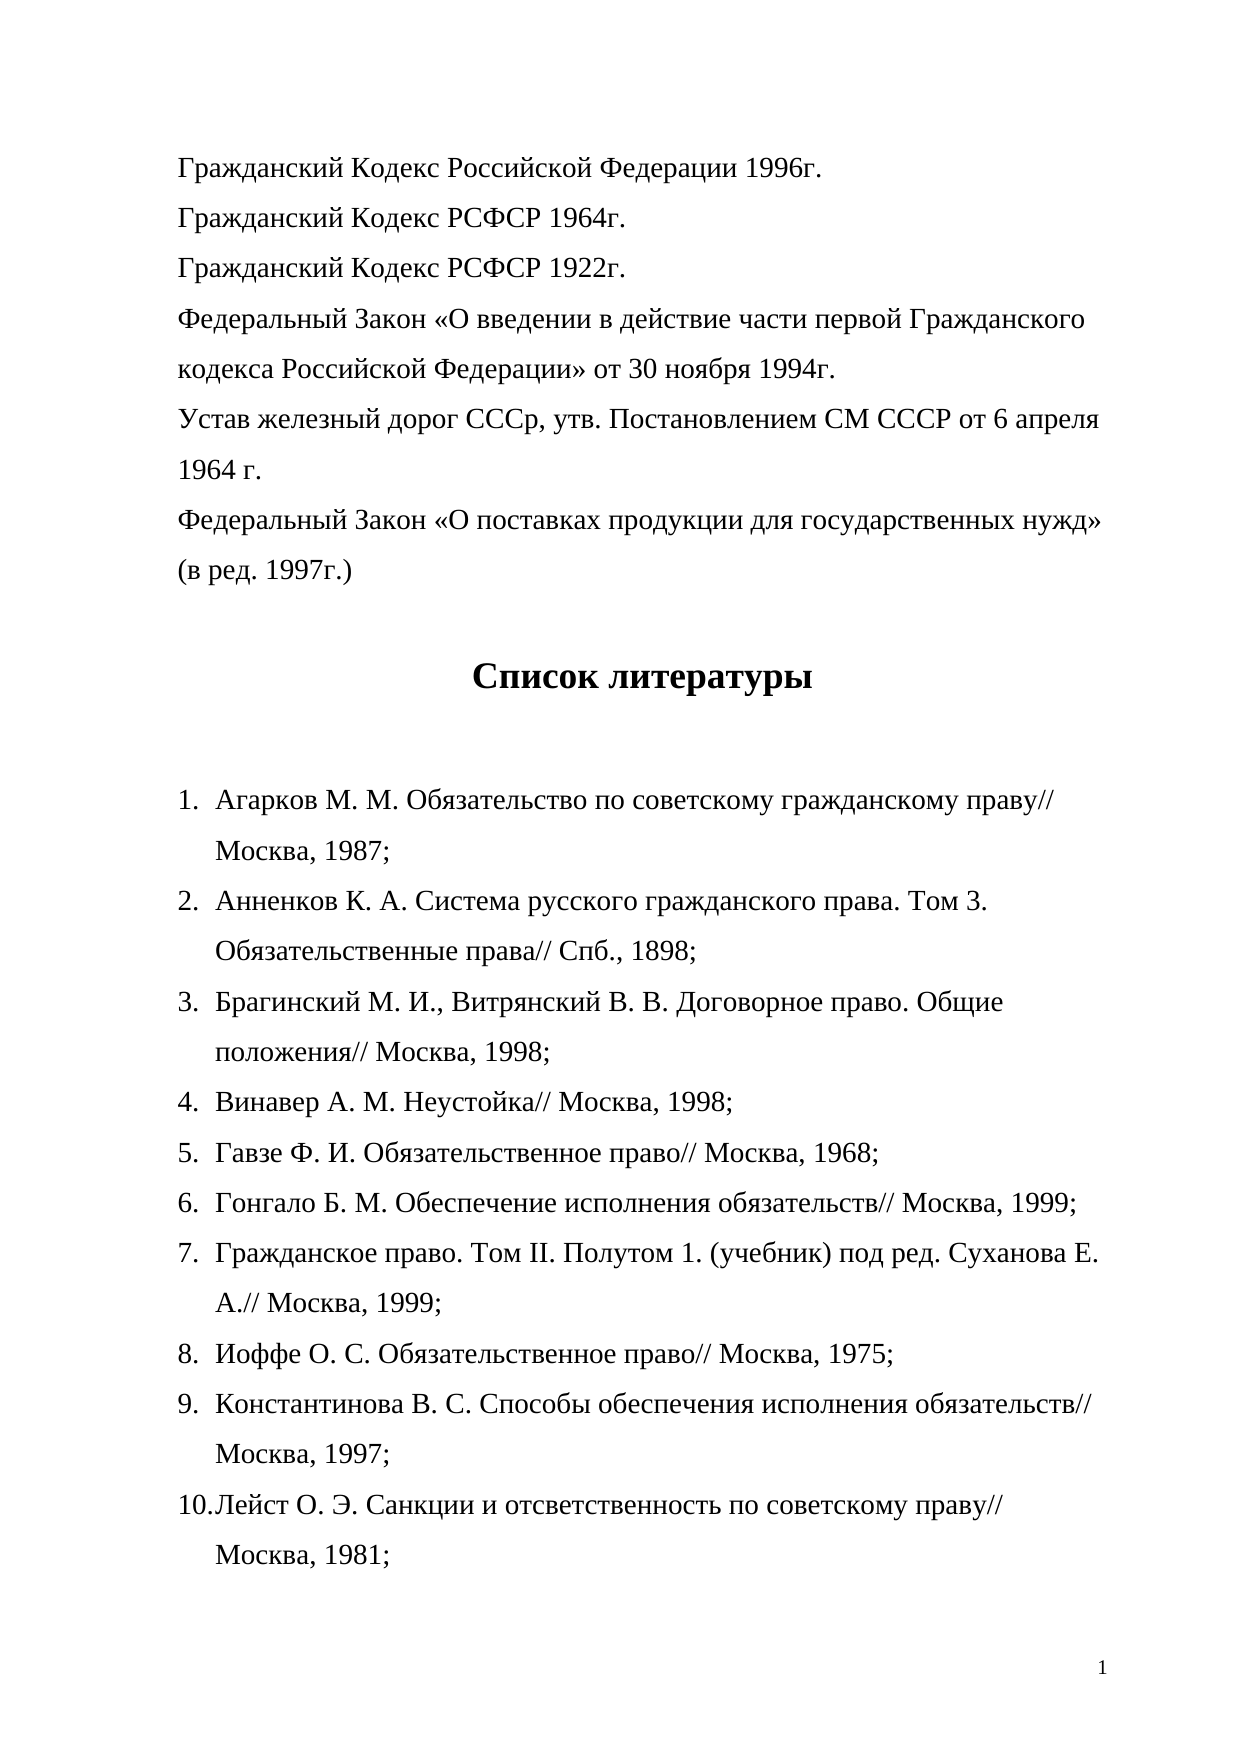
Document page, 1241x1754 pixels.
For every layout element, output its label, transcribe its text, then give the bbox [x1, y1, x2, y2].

text Гражданский Кодекс РСФСР 1964г. [118, 200, 1107, 234]
text Гражданский Кодекс РСФСР 1922г. [118, 251, 1107, 284]
list Гавзе Ф. И. Обязательственное право// Москва, 1968; [177, 1135, 1107, 1168]
list Винавер А. М. Неустойка// Москва, 1998; [177, 1084, 1107, 1118]
text Федеральный Закон «О поставках продукции для государственных нужд» (в ред. 1997г.) [177, 502, 1107, 586]
list Константинова В. С. Способы обеспечения исполнения обязательств// Москва, 1997; [177, 1386, 1107, 1470]
list Гражданское право. Том II. Полутом 1. (учебник) под ред. Суханова Е. А.// Москва, 1999; [177, 1235, 1107, 1319]
list Гонгало Б. М. Обеспечение исполнения обязательств// Москва, 1999; [177, 1185, 1107, 1218]
list Лейст О. Э. Санкции и отсветственность по советскому праву// Москва, 1981; [177, 1487, 1107, 1571]
text Гражданский Кодекс Российской Федерации 1996г. [148, 150, 1107, 183]
text Устав железный дорог СССр, утв. Постановлением СМ СССР от 6 апреля 1964 г. [177, 402, 1107, 485]
list Брагинский М. И., Витрянский В. В. Договорное право. Общие положения// Москва, 1998; [177, 984, 1107, 1068]
text Федеральный Закон «О введении в действие части первой Гражданского кодекса Российской Федерации» от 30 ноября 1994г. [177, 301, 1107, 385]
list Агарков М. М. Обязательство по советскому гражданскому праву// Москва, 1987; [177, 782, 1107, 866]
text Список литературы [118, 653, 1107, 696]
list Иоффе О. С. Обязательственное право// Москва, 1975; [177, 1336, 1107, 1369]
list Анненков К. А. Система русского гражданского права. Том 3. Обязательственные права// Спб., 1898; [177, 883, 1107, 967]
